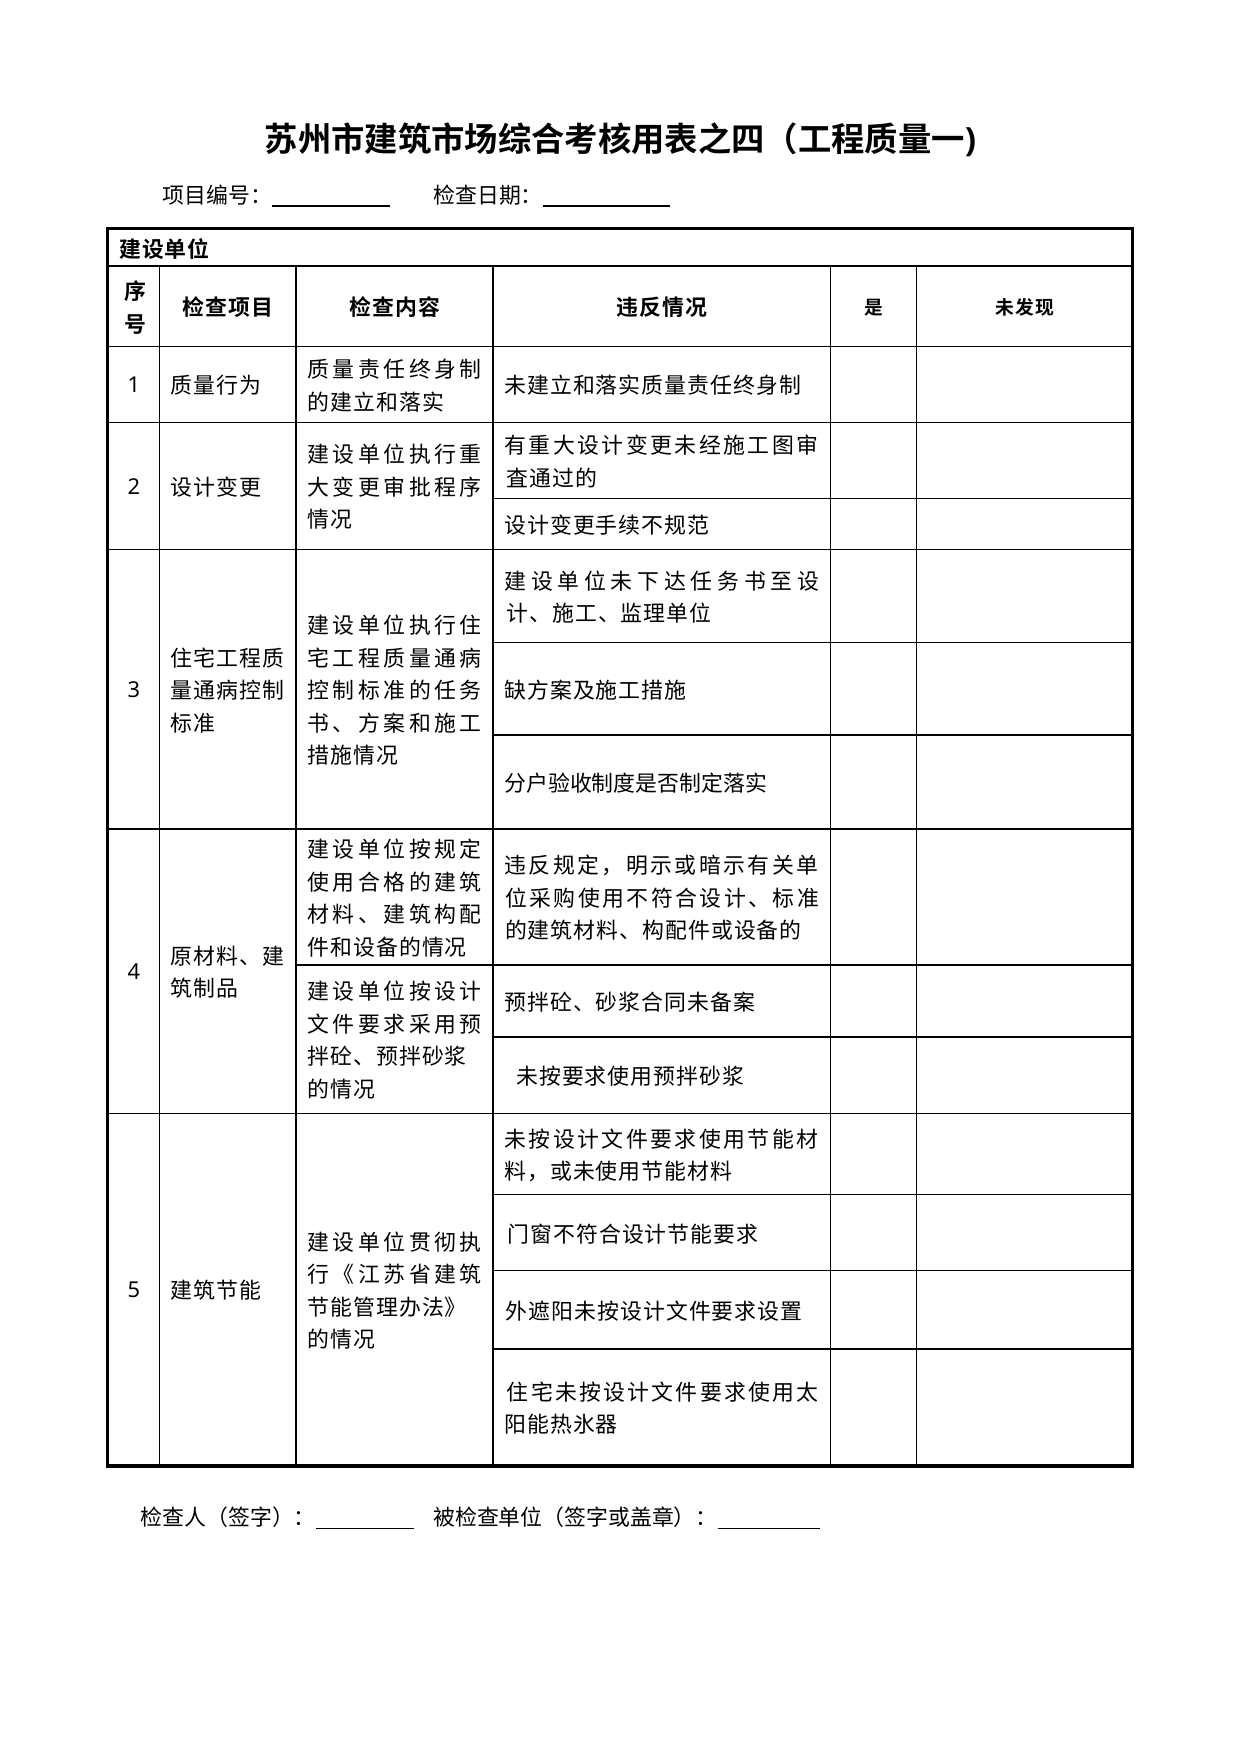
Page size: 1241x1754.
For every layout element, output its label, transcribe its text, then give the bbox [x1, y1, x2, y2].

table_cell 违反规定，明示或暗示有关单位采购使用不符合设计、标准的建筑材料、构配件或设备的 [494, 830, 830, 964]
table_cell 4 [109, 830, 159, 1112]
table_cell [831, 1195, 916, 1269]
text 检查人（签字）： 被检查单位（签字或盖章）： [75, 1500, 1165, 1532]
table_cell 未按要求使用预拌砂浆 [494, 1038, 830, 1112]
table_cell 建设单位按规定使用合格的建筑材料、建筑构配件和设备的情况 [297, 830, 492, 964]
table_cell 建设单位贯彻执行《江苏省建筑节能管理办法》 的情况 [297, 1114, 492, 1464]
table_cell 建设单位按设计文件要求采用预拌砼、预拌砂浆 的情况 [297, 966, 492, 1112]
table_cell 未发现 [917, 267, 1131, 346]
table_cell 预拌砼、砂浆合同未备案 [494, 966, 830, 1036]
table_cell 门窗不符合设计节能要求 [494, 1195, 830, 1269]
table_cell [831, 1114, 916, 1194]
table_cell [917, 499, 1131, 549]
text 苏州市建筑市场综合考核用表之四（工程质量一) [75, 113, 1165, 162]
table_cell 检查项目 [160, 267, 295, 346]
table_cell 设计变更 [160, 423, 295, 549]
table_cell 住宅工程质量通病控制标准 [160, 550, 295, 828]
table_cell 3 [109, 550, 159, 828]
table_cell 住宅未按设计文件要求使用太阳能热氷器 [494, 1350, 830, 1464]
table_cell [831, 550, 916, 641]
table_cell [831, 830, 916, 964]
table_cell 检查内容 [297, 267, 492, 346]
table_cell [917, 550, 1131, 641]
table_cell 未建立和落实质量责任终身制 [494, 347, 830, 421]
table_cell 建设单位执行重大变更审批程序情况 [297, 423, 492, 549]
table_cell 缺方案及施工措施 [494, 643, 830, 734]
table_cell 2 [109, 423, 159, 549]
table_header 建设单位 [109, 230, 1131, 265]
table_cell 建设单位执行住宅工程质量通病控制标准的任务书、方案和施工措施情况 [297, 550, 492, 828]
table_cell 原材料、建筑制品 [160, 830, 295, 1112]
text 项目编号： 检查日期： [75, 178, 1165, 210]
table_cell 序号 [109, 267, 159, 346]
table_cell [917, 643, 1131, 734]
table_cell 建设单位未下达任务书至设计、施工、监理单位 [494, 550, 830, 641]
table_cell 建筑节能 [160, 1114, 295, 1464]
table_cell [917, 1114, 1131, 1194]
table_cell [917, 1350, 1131, 1464]
table_cell 有重大设计变更未经施工图审査通过的 [494, 423, 830, 497]
table_cell [917, 347, 1131, 421]
table_cell 是 [831, 267, 916, 346]
table_cell [917, 736, 1131, 828]
table_cell [831, 1350, 916, 1464]
table_cell 分户验收制度是否制定落实 [494, 736, 830, 828]
table_cell 违反情况 [494, 267, 830, 346]
table_cell [917, 966, 1131, 1036]
table_cell [831, 423, 916, 497]
table_cell [917, 1271, 1131, 1348]
table_cell 质量责任终身制的建立和落实 [297, 347, 492, 421]
table_cell [831, 966, 916, 1036]
table_cell 5 [109, 1114, 159, 1464]
table_cell 1 [109, 347, 159, 421]
table_cell [917, 1195, 1131, 1269]
table_cell [831, 499, 916, 549]
table_cell [831, 643, 916, 734]
table_cell [917, 423, 1131, 497]
table_cell 质量行为 [160, 347, 295, 421]
table_cell [831, 736, 916, 828]
table_cell [917, 830, 1131, 964]
table_cell 设计变更手续不规范 [494, 499, 830, 549]
table_cell 外遮阳未按设计文件要求设置 [494, 1271, 830, 1348]
table_cell [831, 1271, 916, 1348]
table_cell 未按设计文件要求使用节能材料，或未使用节能材料 [494, 1114, 830, 1194]
table_cell [917, 1038, 1131, 1112]
table_cell [831, 347, 916, 421]
table_cell [831, 1038, 916, 1112]
